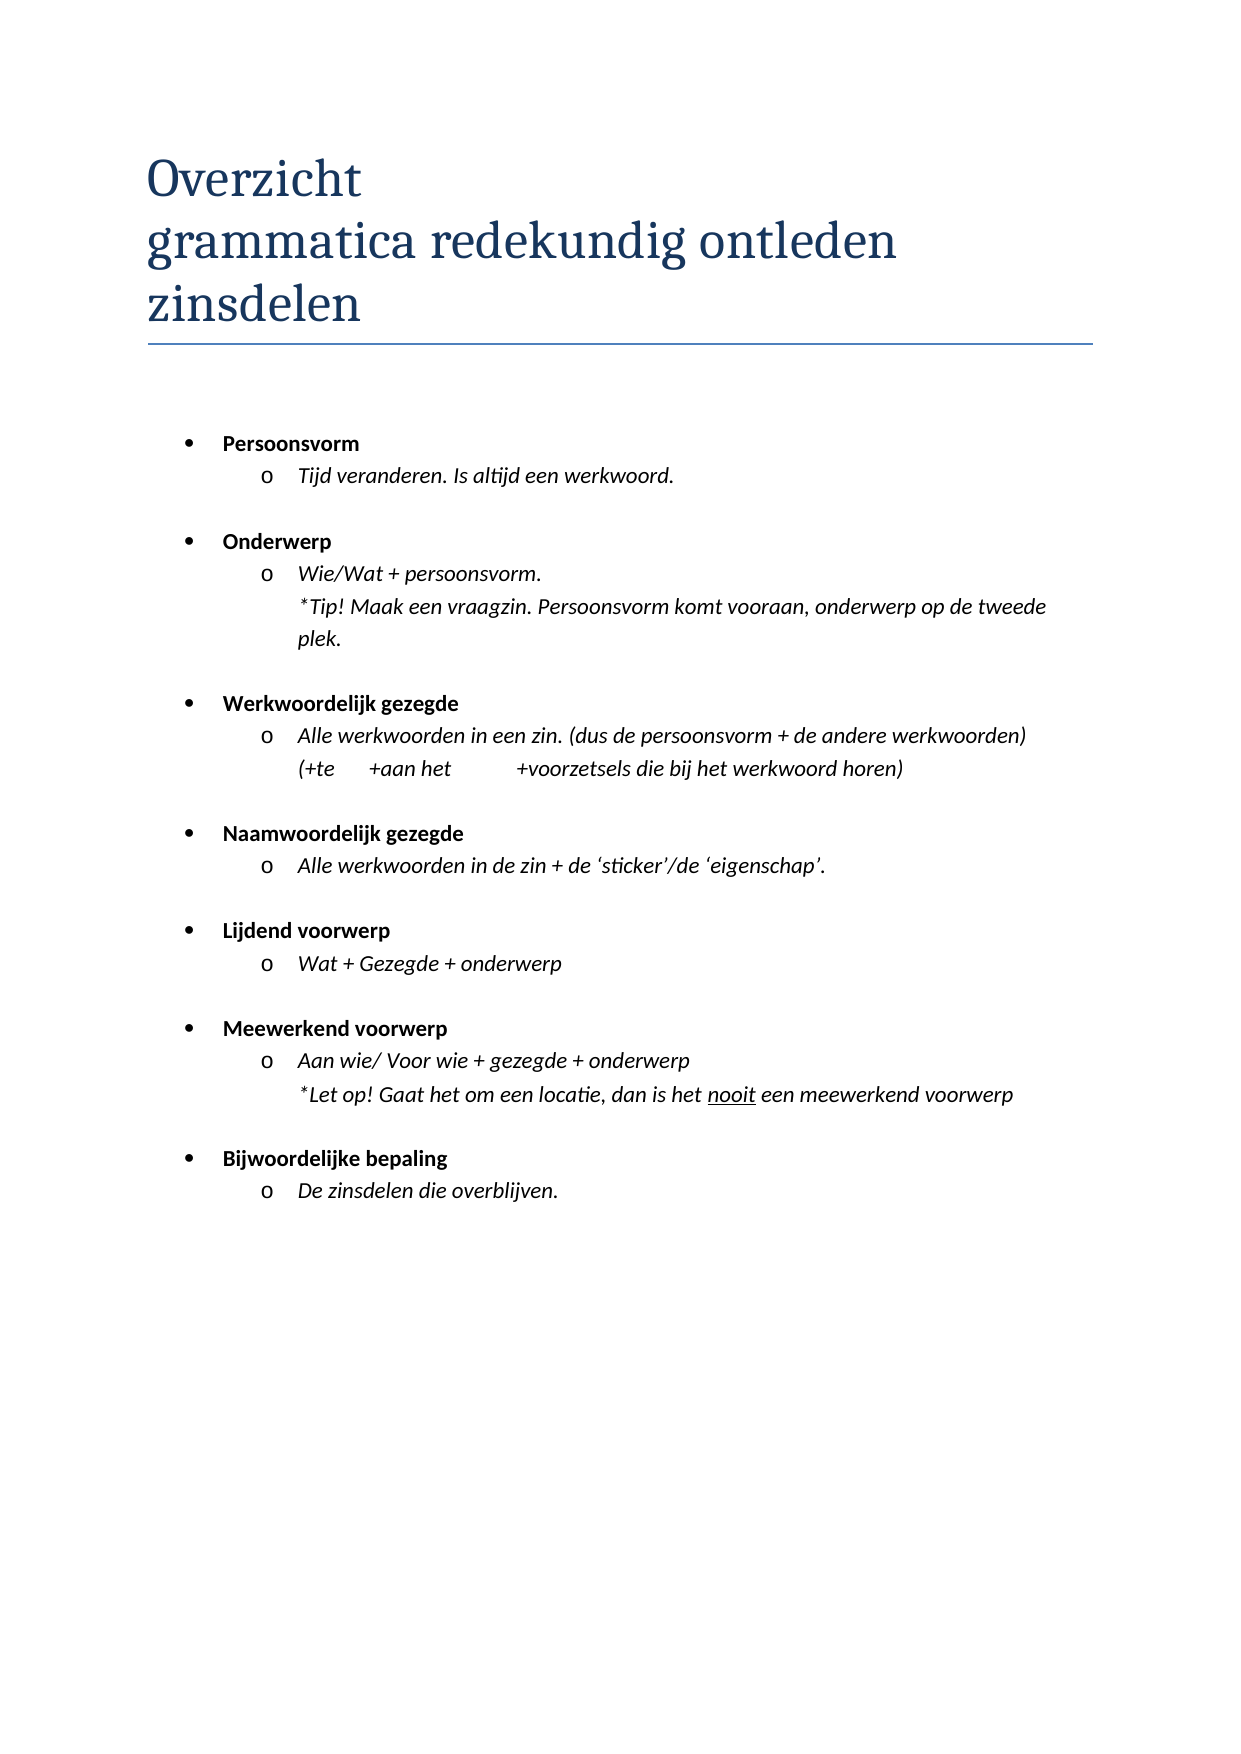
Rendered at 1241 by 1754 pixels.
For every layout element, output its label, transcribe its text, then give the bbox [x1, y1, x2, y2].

list Tijd veranderen. Is altijd een werkwoord. [260, 461, 1093, 523]
list Onderwerp [185, 527, 1093, 555]
list Meewerkend voorwerp [185, 1014, 1093, 1042]
title Overzicht grammatica redekundig ontleden zinsdelen [148, 148, 1093, 343]
list Werkwoordelijk gezegde [185, 689, 1093, 717]
list Wie/Wat + persoonsvorm. *Tip! Maak een vraagzin. Persoonsvorm komt vooraan, onderwerp op de tweede plek. [260, 559, 1093, 685]
list Alle werkwoorden in de zin + de ‘sticker’/de ‘eigenschap’. [260, 851, 1093, 912]
list Alle werkwoorden in een zin. (dus de persoonsvorm + de andere werkwoorden) (+te +aan het +voorzetsels die bij het werkwoord horen) [260, 721, 1093, 815]
list Aan wie/ Voor wie + gezegde + onderwerp *Let op! Gaat het om een locatie, dan is het nooit een meewerkend voorwerp [260, 1046, 1093, 1140]
list Lijdend voorwerp [185, 917, 1093, 944]
list Wat + Gezegde + onderwerp [260, 949, 1093, 1010]
list Persoonsvorm [185, 429, 1093, 457]
list De zinsdelen die overblijven. [260, 1176, 1093, 1206]
list Naamwoordelijk gezegde [185, 819, 1093, 847]
list Bijwoordelijke bepaling [185, 1144, 1093, 1172]
